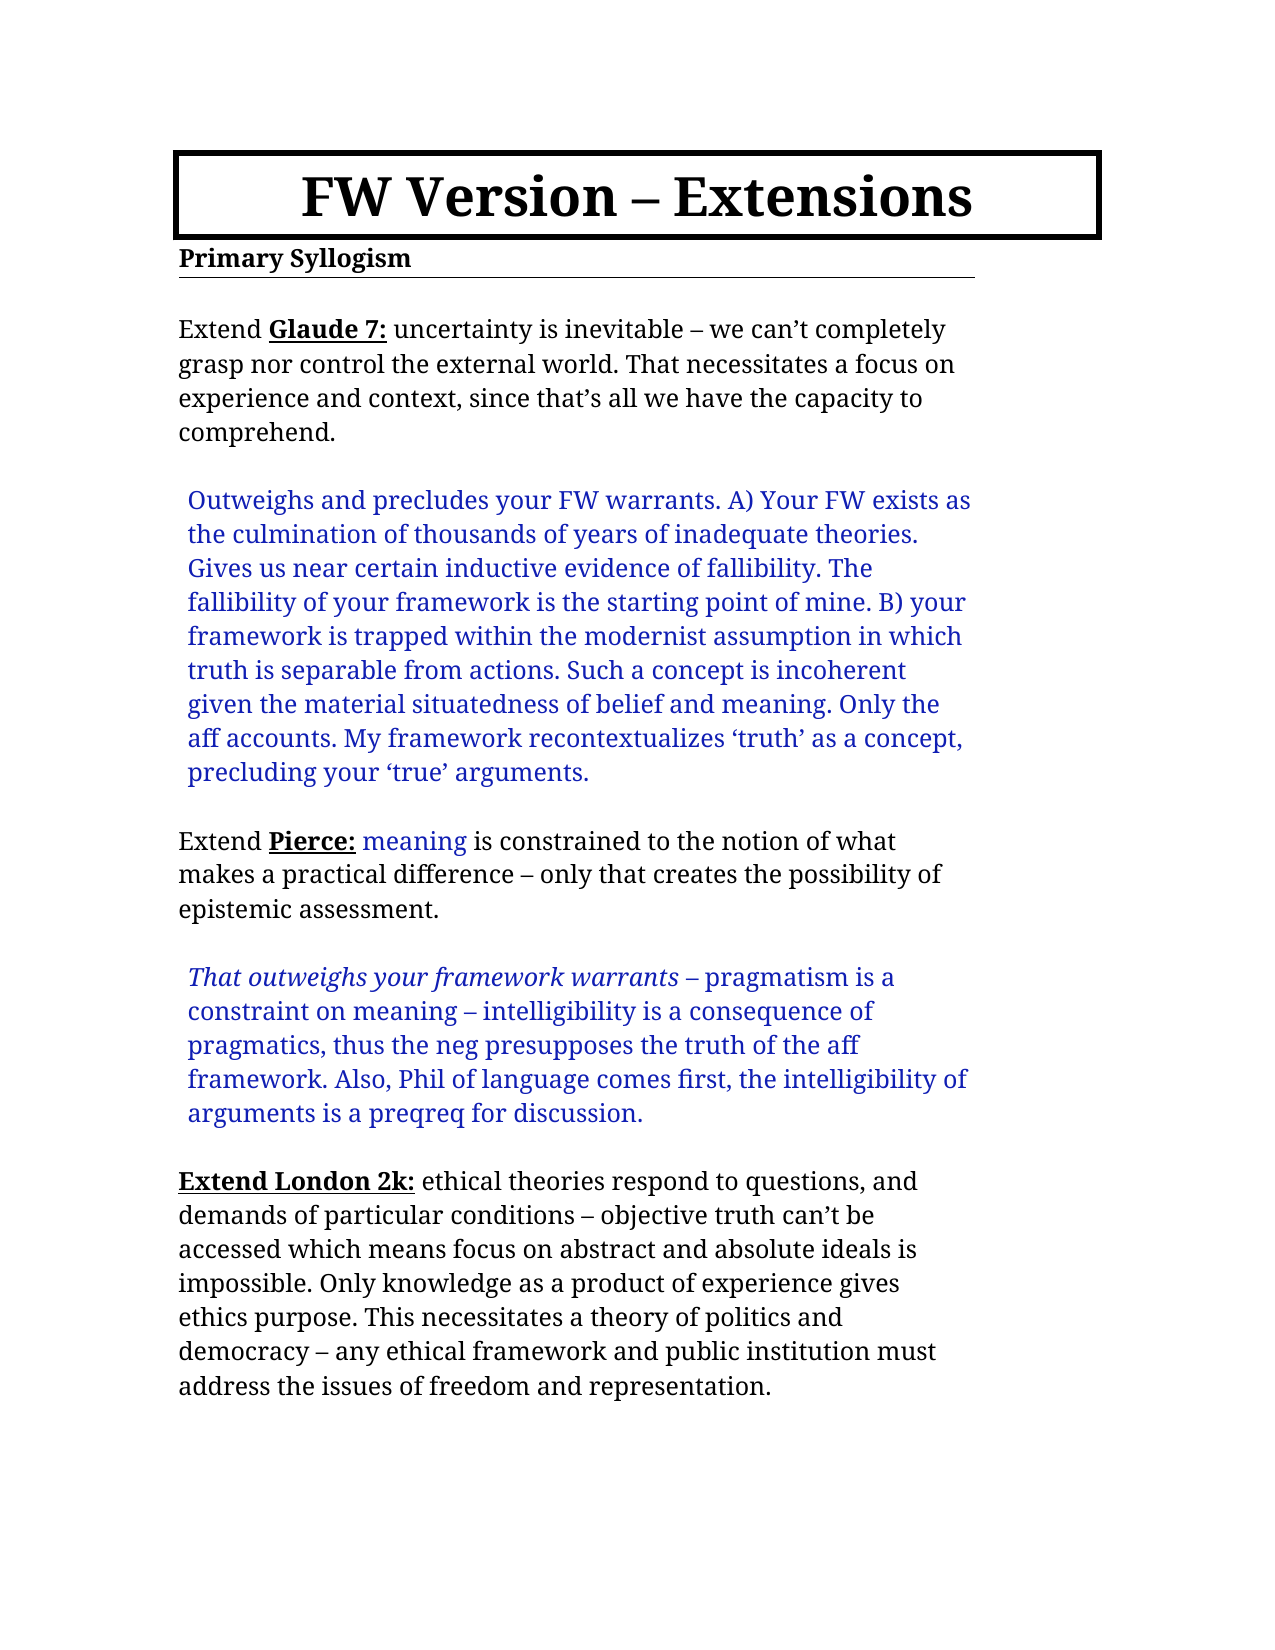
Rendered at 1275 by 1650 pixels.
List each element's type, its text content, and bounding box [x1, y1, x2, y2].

text Outweighs and precludes your FW warrants. A) Your FW exists as the culmination of thousands of years of inadequate theories. Gives us near certain inductive evidence of fallibility. The fallibility of your framework is the starting point of mine. B) your framework is trapped within the modernist assumption in which truth is separable from actions. Such a concept is incoherent given the material situatedness of belief and meaning. Only the aff accounts. My framework recontextualizes ‘truth’ as a concept, precluding your ‘true’ arguments. [187, 482, 975, 789]
text Primary Syllogism [178, 240, 975, 278]
text Extend London 2k: ethical theories respond to questions, and demands of particular conditions – objective truth can’t be accessed which means focus on abstract and absolute ideals is impossible. Only knowledge as a product of experience gives ethics purpose. This necessitates a theory of politics and democracy – any ethical framework and public institution must address the issues of freedom and representation. [178, 1164, 975, 1402]
subtitle FW Version – Extensions [179, 156, 1096, 234]
text Extend Glaude 7: uncertainty is inevitable – we can’t completely grasp nor control the external world. That necessitates a focus on experience and context, since that’s all we have the capacity to comprehend. [178, 312, 975, 448]
text Extend Pierce: meaning is constrained to the notion of what makes a practical difference – only that creates the possibility of epistemic assessment. [178, 823, 975, 925]
text That outweighs your framework warrants – pragmatism is a constraint on meaning – intelligibility is a consequence of pragmatics, thus the neg presupposes the truth of the aff framework. Also, Phil of language comes first, the intelligibility of arguments is a preqreq for discussion. [187, 959, 975, 1130]
